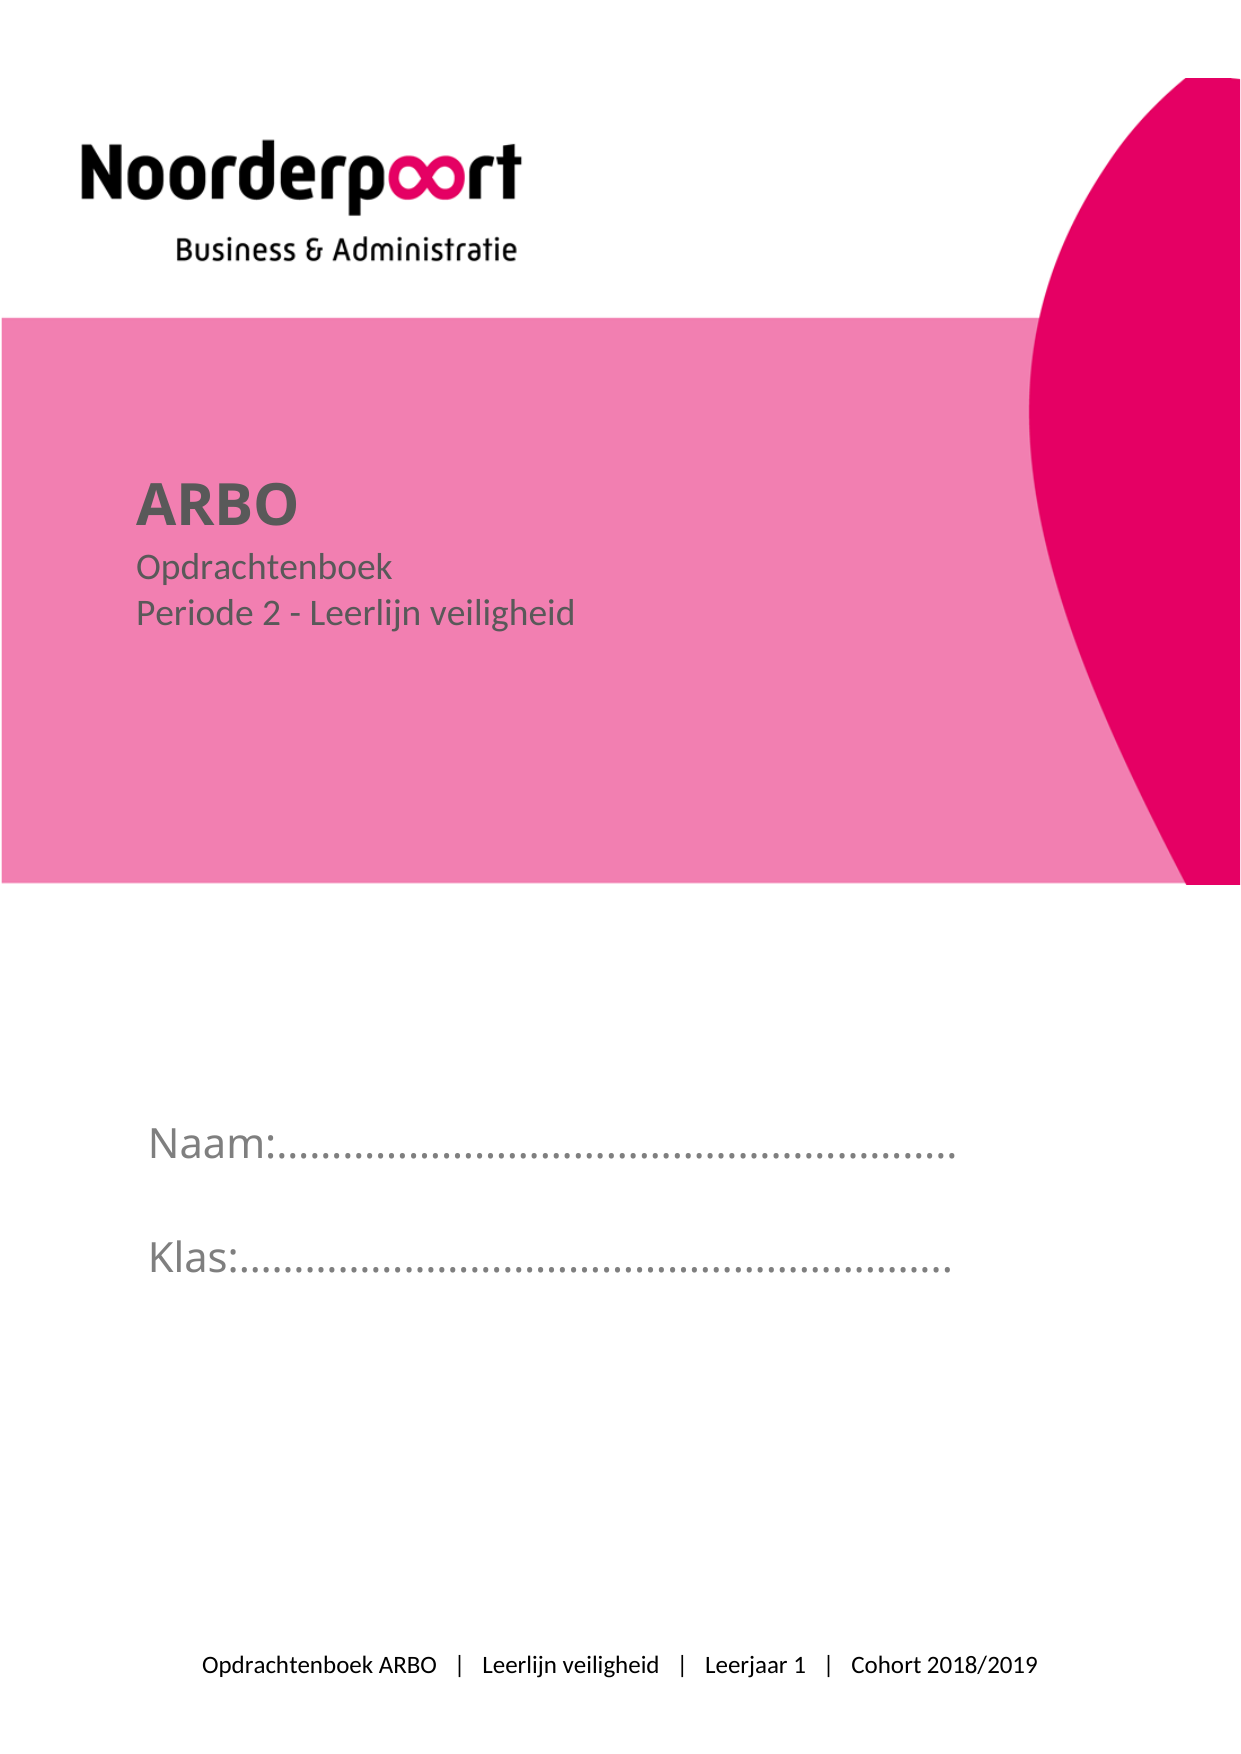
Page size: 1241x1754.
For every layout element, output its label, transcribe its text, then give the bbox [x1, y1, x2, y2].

text Naam:…………………………………………………….. [148, 1114, 1093, 1171]
text Klas:……………………………………………………….. [148, 1228, 1093, 1284]
picture [1, 78, 1241, 885]
